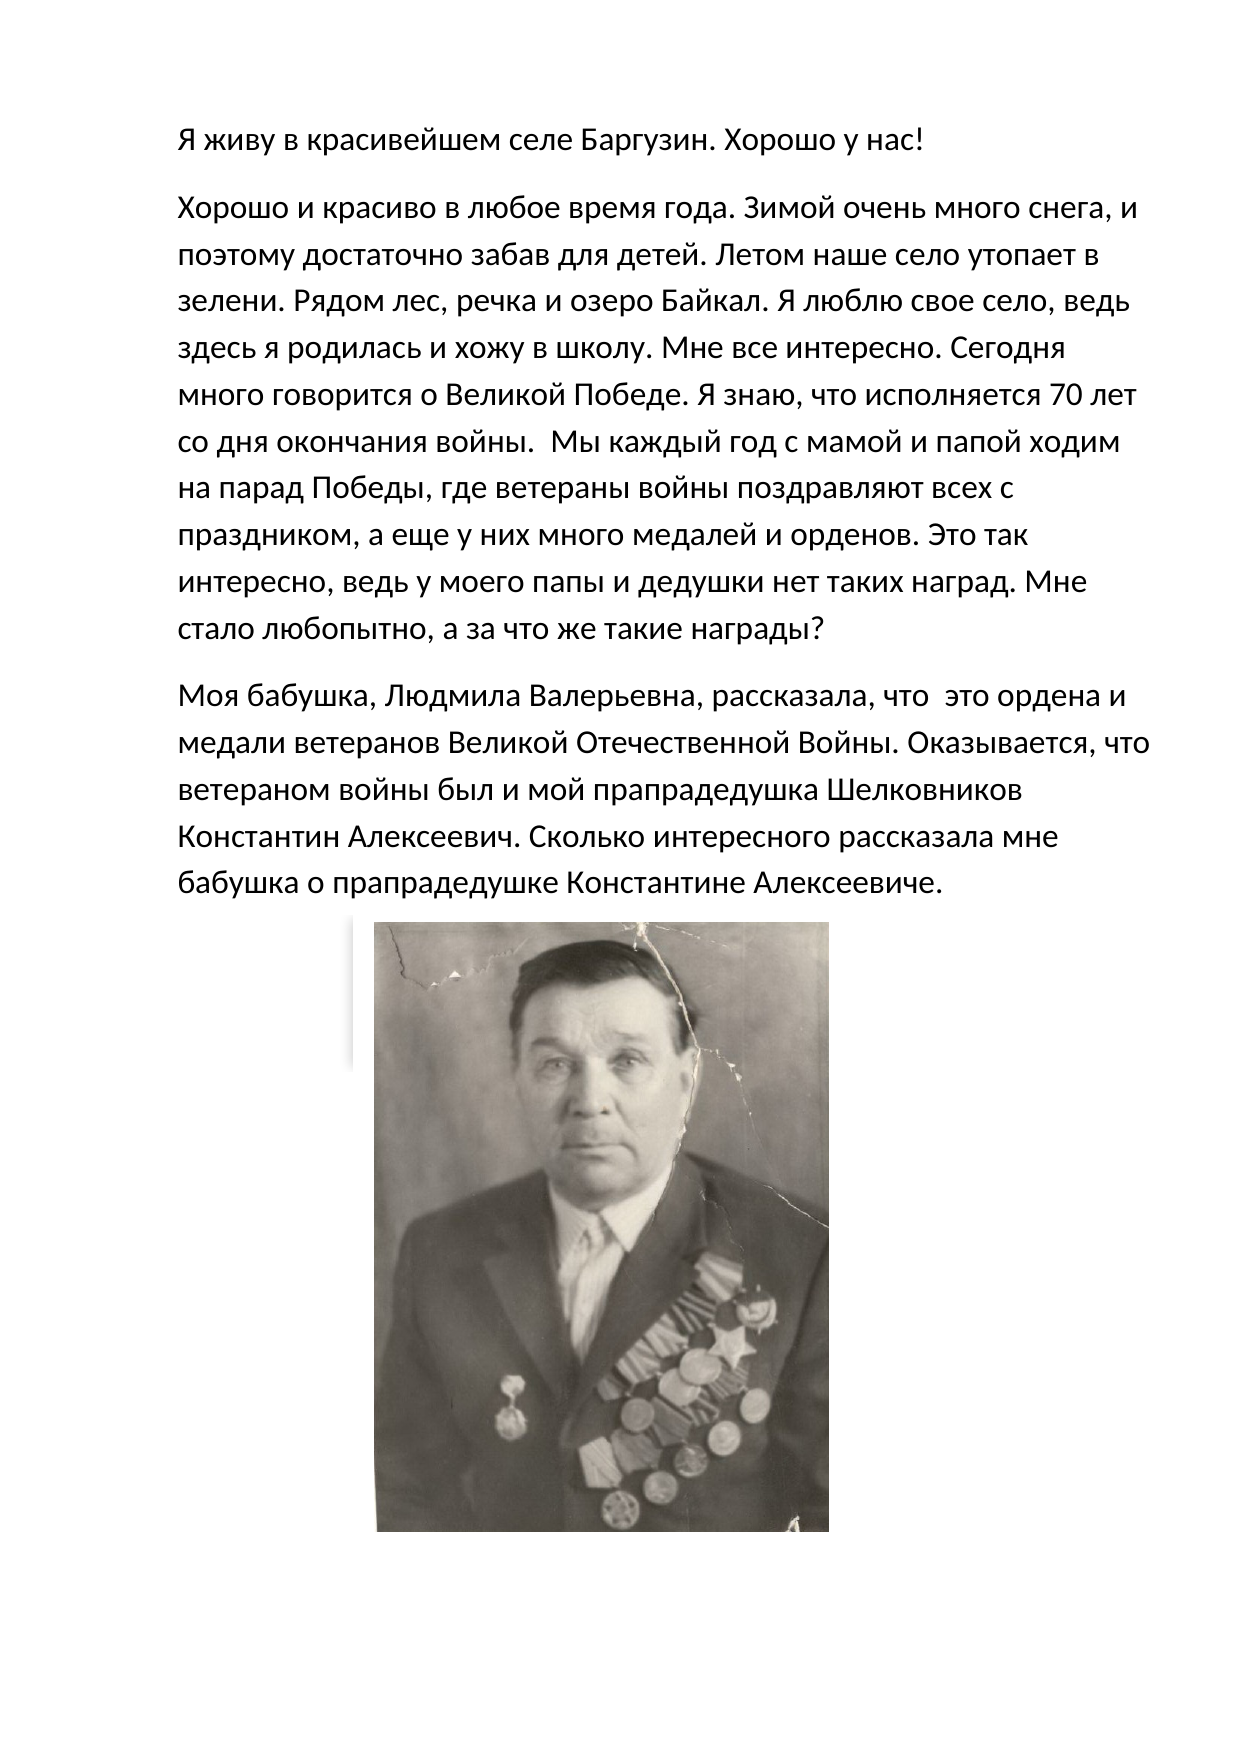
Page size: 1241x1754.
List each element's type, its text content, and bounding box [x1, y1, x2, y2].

text Хорошо и красиво в любое время года. Зимой очень много снега, и поэтому достаточно забав для детей. Летом наше село утопает в зелени. Рядом лес, речка и озеро Байкал. Я люблю свое село, ведь здесь я родилась и хожу в школу. Мне все интересно. Сегодня много говорится о Великой Победе. Я знаю, что исполняется 70 лет со дня окончания войны. Мы каждый год с мамой и папой ходим на парад Победы, где ветераны войны поздравляют всех с праздником, а еще у них много медалей и орденов. Это так интересно, ведь у моего папы и дедушки нет таких наград. Мне стало любопытно, а за что же такие награды? [177, 186, 1152, 647]
picture [374, 922, 829, 1532]
text Я живу в красивейшем селе Баргузин. Хорошо у нас! [177, 118, 1152, 159]
